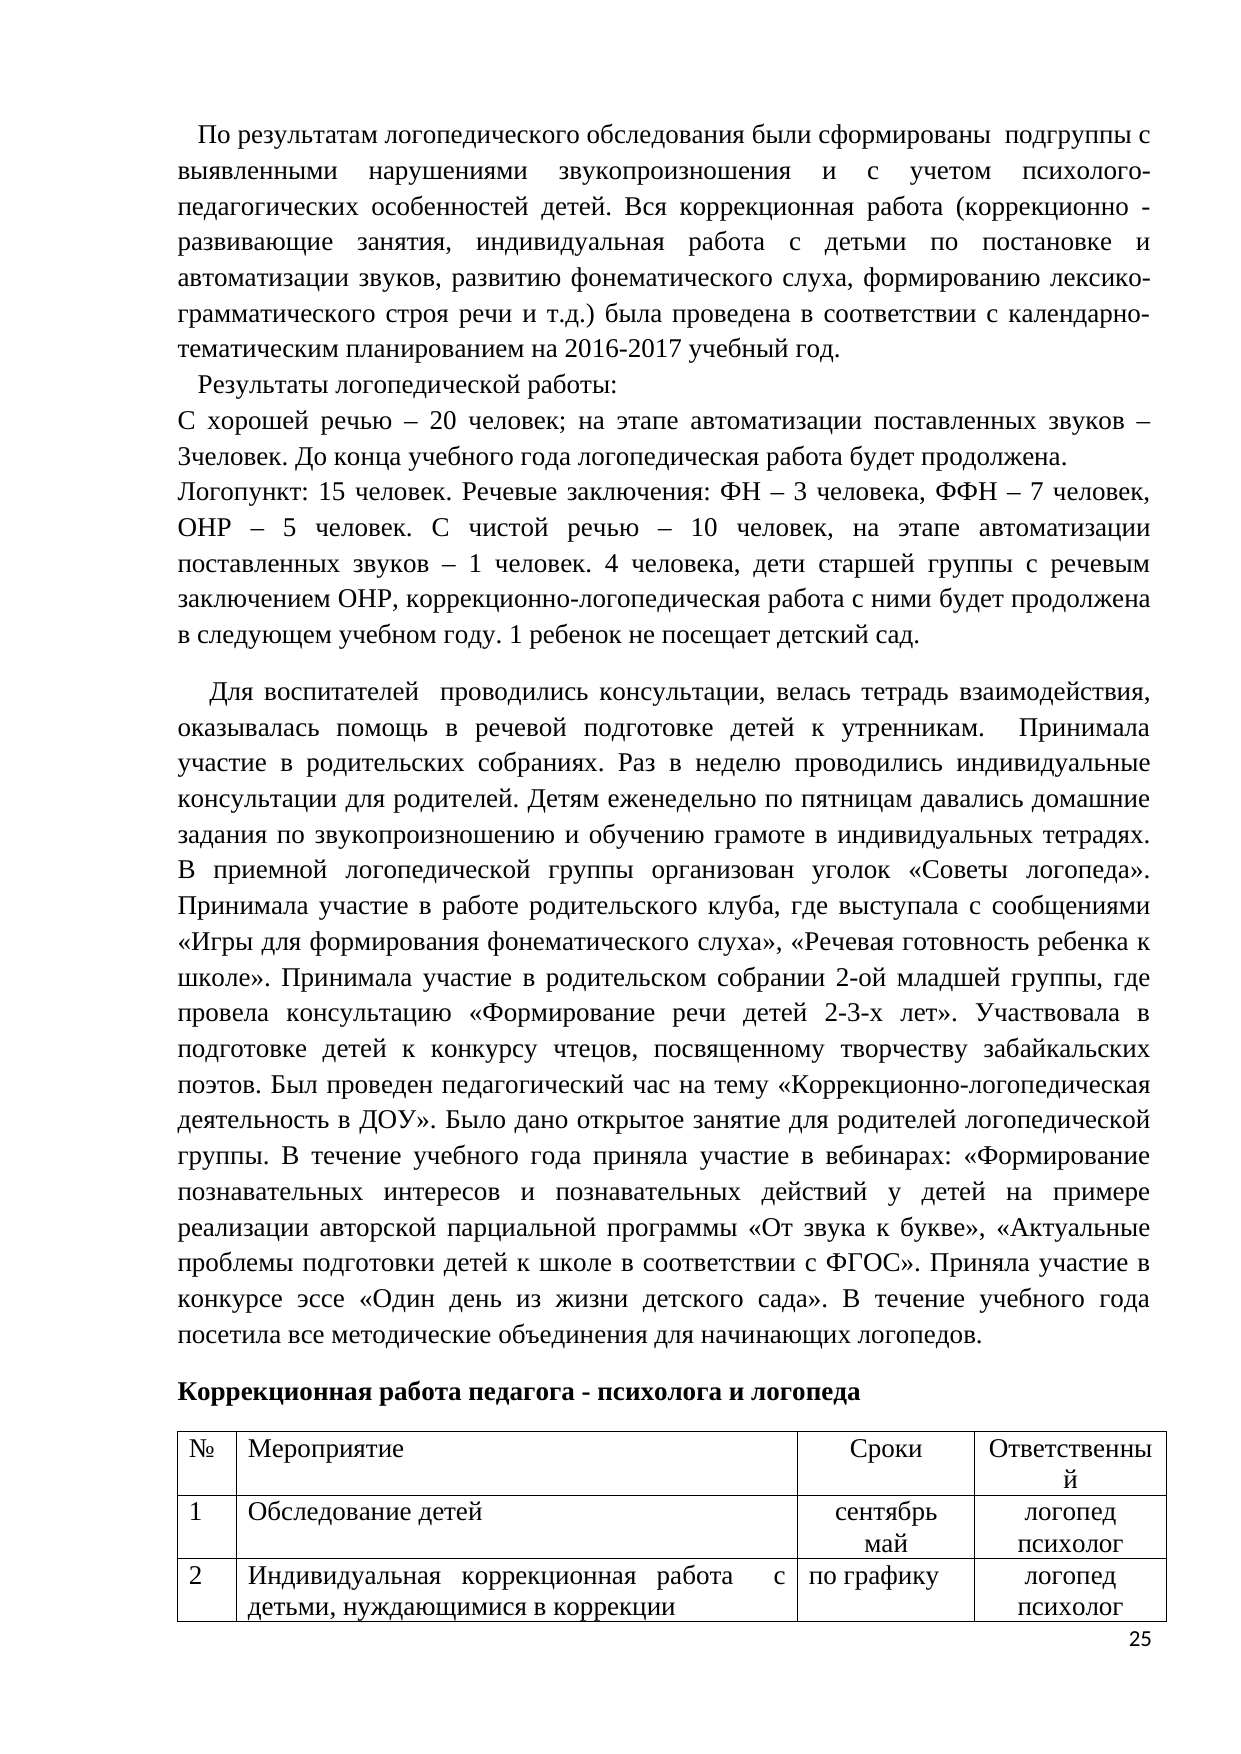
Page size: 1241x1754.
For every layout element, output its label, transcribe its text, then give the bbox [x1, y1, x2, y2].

table_header Мероприятие [237, 1432, 797, 1494]
table_cell Обследование детей [237, 1496, 797, 1558]
text Логопункт: 15 человек. Речевые заключения: ФН – 3 человека, ФФН – 7 человек, ОНР – 5 человек. С чистой речью – 10 человек, на этапе автоматизации поставленных звуков – 1 человек. 4 человека, дети старшей группы с речевым заключением ОНР, коррекционно-логопедическая работа с ними будет продолжена в следующем учебном году. 1 ребенок не посещает детский сад. [177, 475, 1152, 649]
text Для воспитателей проводились консультации, велась тетрадь взаимодействия, оказывалась помощь в речевой подготовке детей к утренникам. Принимала участие в родительских собраниях. Раз в неделю проводились индивидуальные консультации для родителей. Детям еженедельно по пятницам давались домашние задания по звукопроизношению и обучению грамоте в индивидуальных тетрадях. В приемной логопедической группы организован уголок «Советы логопеда». Принимала участие в работе родительского клуба, где выступала с сообщениями «Игры для формирования фонематического слуха», «Речевая готовность ребенка к школе». Принимала участие в родительском собрании 2-ой младшей группы, где провела консультацию «Формирование речи детей 2-3-х лет». Участвовала в подготовке детей к конкурсу чтецов, посвященному творчеству забайкальских поэтов. Был проведен педагогический час на тему «Коррекционно-логопедическая деятельность в ДОУ». Было дано открытое занятие для родителей логопедической группы. В течение учебного года приняла участие в вебинарах: «Формирование познавательных интересов и познавательных действий у детей на примере реализации авторской парциальной программы «От звука к букве», «Актуальные проблемы подготовки детей к школе в соответствии с ФГОС». Приняла участие в конкурсе эссе «Один день из жизни детского сада». В течение учебного года посетила все методические объединения для начинающих логопедов. [177, 675, 1152, 1349]
text По результатам логопедического обследования были сформированы подгруппы с выявленными нарушениями звукопроизношения и с учетом психолого-педагогических особенностей детей. Вся коррекционная работа (коррекционно - развивающие занятия, индивидуальная работа с детьми по постановке и автоматизации звуков, развитию фонематического слуха, формированию лексико-грамматического строя речи и т.д.) была проведена в соответствии с календарно-тематическим планированием на 2016-2017 учебный год. [177, 118, 1152, 364]
text С хорошей речью – 20 человек; на этапе автоматизации поставленных звуков –3человек. До конца учебного года логопедическая работа будет продолжена. [177, 404, 1152, 471]
table_cell по графику [798, 1559, 974, 1621]
table_header № [178, 1432, 236, 1494]
table_cell логопед психолог [975, 1496, 1166, 1558]
table_cell 2 [178, 1559, 236, 1621]
text Результаты логопедической работы: [177, 368, 1152, 399]
table_cell Индивидуальная коррекционная работа с детьми, нуждающимися в коррекции [237, 1559, 797, 1621]
table_header Ответственный [975, 1432, 1166, 1494]
table_header Сроки [798, 1432, 974, 1494]
table_cell логопед психолог [975, 1559, 1166, 1621]
table_cell сентябрь май [798, 1496, 974, 1558]
table_cell 1 [178, 1496, 236, 1558]
text Коррекционная работа педагога - психолога и логопеда [177, 1374, 1152, 1406]
